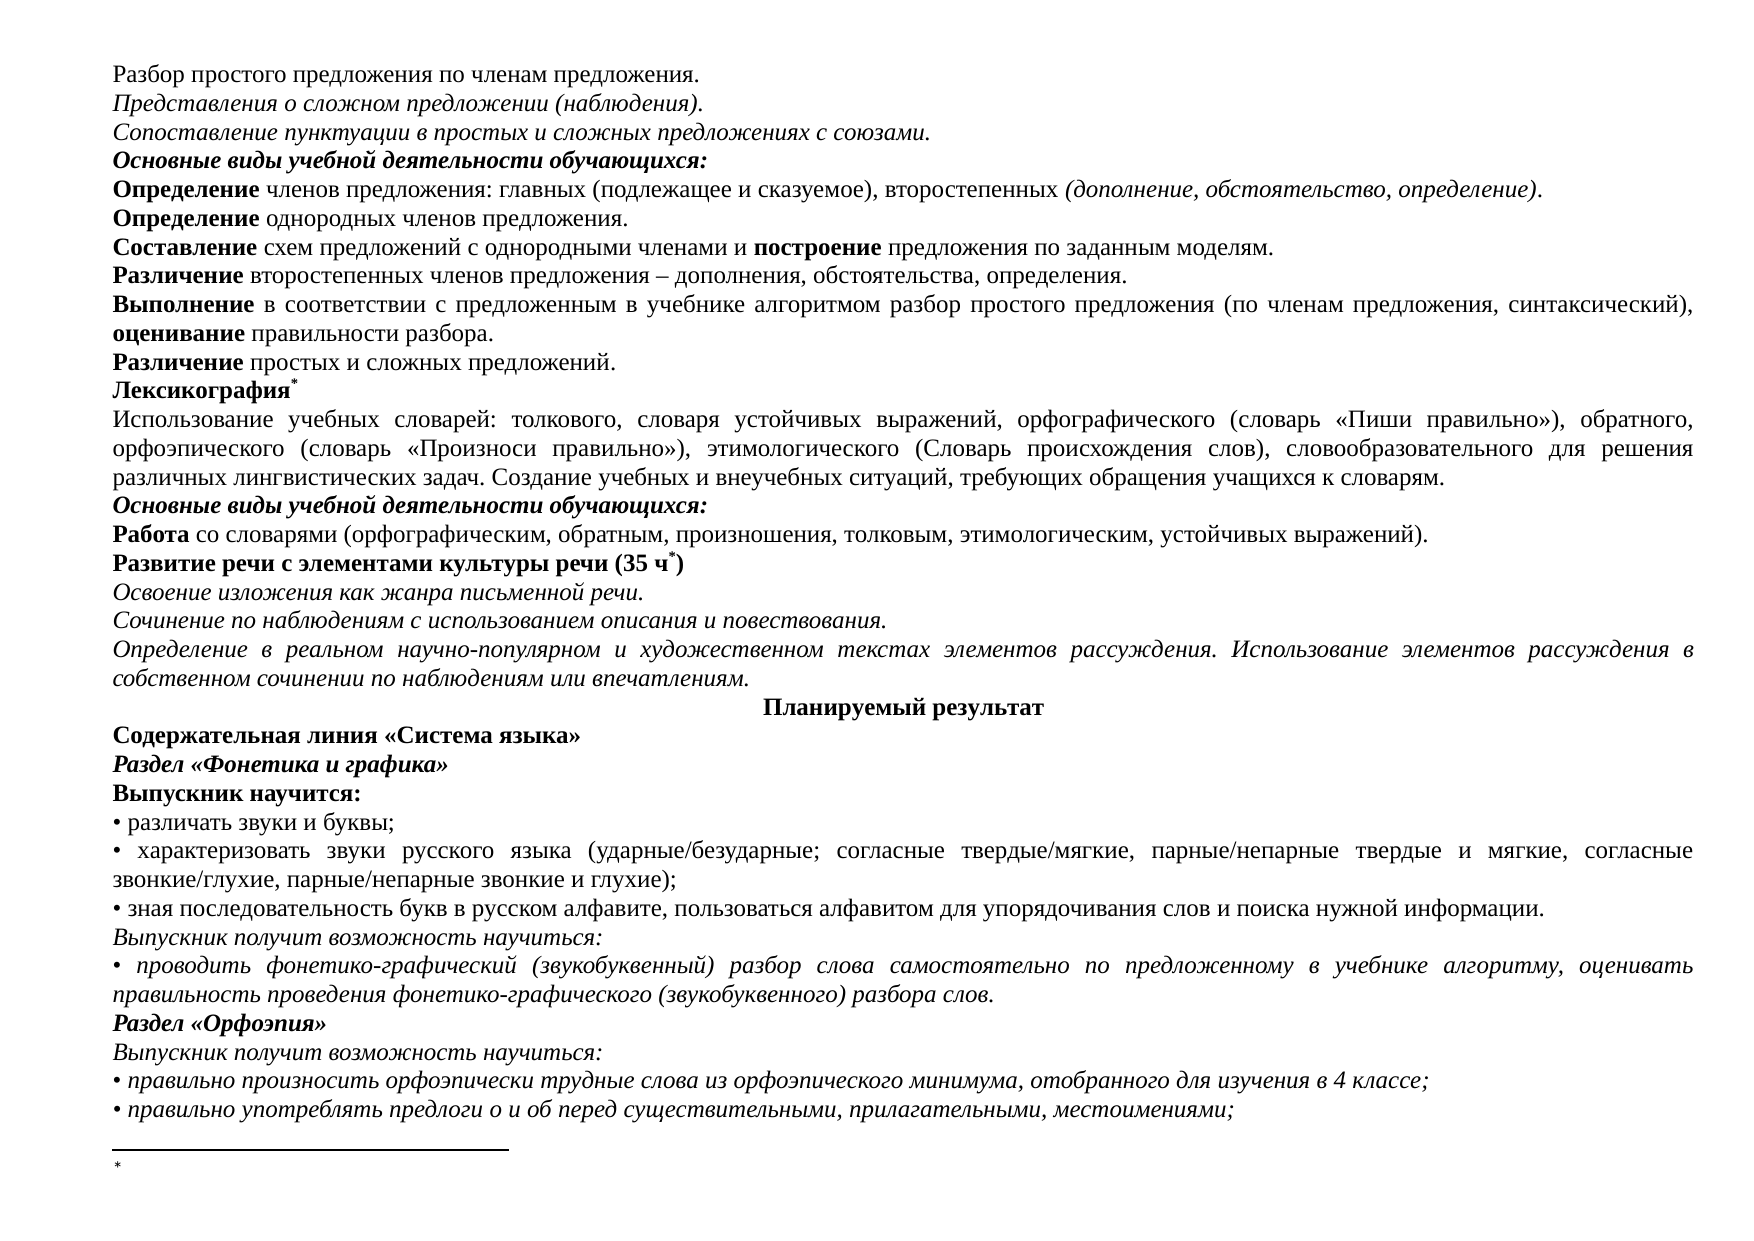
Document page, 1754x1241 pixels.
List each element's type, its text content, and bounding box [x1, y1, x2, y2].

text Содержательная линия «Система языка» [112, 720, 1695, 749]
text Выполнение в соответствии с предложенным в учебнике алгоритмом разбор простого предложения (по членам предложения, синтаксический), оценивание правильности разбора. [112, 289, 1695, 347]
text • различать звуки и буквы; [112, 807, 1695, 835]
text Сопоставление пунктуации в простых и сложных предложениях с союзами. [112, 117, 1695, 145]
text Использование учебных словарей: толкового, словаря устойчивых выражений, орфографического (словарь «Пиши правильно»), обратного, орфоэпического (словарь «Произноси правильно»), этимологического (Словарь происхождения слов), словообразовательного для решения различных лингвистических задач. Создание учебных и внеучебных ситуаций, требующих обращения учащихся к словарям. [112, 404, 1695, 490]
text • зная последовательность букв в русском алфавите, пользоваться алфавитом для упорядочивания слов и поиска нужной информации. [112, 893, 1695, 922]
text Определение членов предложения: главных (подлежащее и сказуемое), второстепенных (дополнение, обстоятельство, определение). [112, 174, 1695, 203]
text Определение однородных членов предложения. [112, 203, 1695, 232]
text Выпускник получит возможность научиться: [112, 1037, 1695, 1065]
text Различение простых и сложных предложений. [112, 347, 1695, 375]
text Различение второстепенных членов предложения – дополнения, обстоятельства, определения. [112, 260, 1695, 289]
text • правильно произносить орфоэпически трудные слова из орфоэпического минимума, отобранного для изучения в 4 классе; [112, 1065, 1695, 1094]
text Составление схем предложений с однородными членами и построение предложения по заданным моделям. [112, 232, 1695, 260]
text Основные виды учебной деятельности обучающихся: [112, 490, 1695, 519]
text • характеризовать звуки русского языка (ударные/безударные; согласные твердые/мягкие, парные/непарные твердые и мягкие, согласные звонкие/глухие, парные/непарные звонкие и глухие); [112, 835, 1695, 893]
text Развитие речи с элементами культуры речи (35 ч*) [112, 548, 1695, 577]
text Выпускник научится: [112, 778, 1695, 807]
text Представления о сложном предложении (наблюдения). [112, 88, 1695, 117]
text Основные виды учебной деятельности обучающихся: [112, 145, 1695, 174]
text Раздел «Фонетика и графика» [112, 749, 1695, 778]
text Планируемый результат [112, 692, 1695, 720]
text Разбор простого предложения по членам предложения. [112, 59, 1695, 88]
text Определение в реальном научно-популярном и художественном текстах элементов рассуждения. Использование элементов рассуждения в собственном сочинении по наблюдениям или впечатлениям. [112, 634, 1695, 692]
text Работа со словарями (орфографическим, обратным, произношения, толковым, этимологическим, устойчивых выражений). [112, 519, 1695, 548]
text Выпускник получит возможность научиться: [112, 922, 1695, 950]
text Раздел «Орфоэпия» [112, 1008, 1695, 1037]
text Освоение изложения как жанра письменной речи. [112, 577, 1695, 605]
text Сочинение по наблюдениям с использованием описания и повествования. [112, 605, 1695, 634]
text Лексикография* [112, 375, 1695, 404]
text • правильно употреблять предлоги о и об перед существительными, прилагательными, местоимениями; [112, 1094, 1695, 1123]
text • проводить фонетико-графический (звукобуквенный) разбор слова самостоятельно по предложенному в учебнике алгоритму, оценивать правильность проведения фонетико-графического (звукобуквенного) разбора слов. [112, 950, 1695, 1008]
